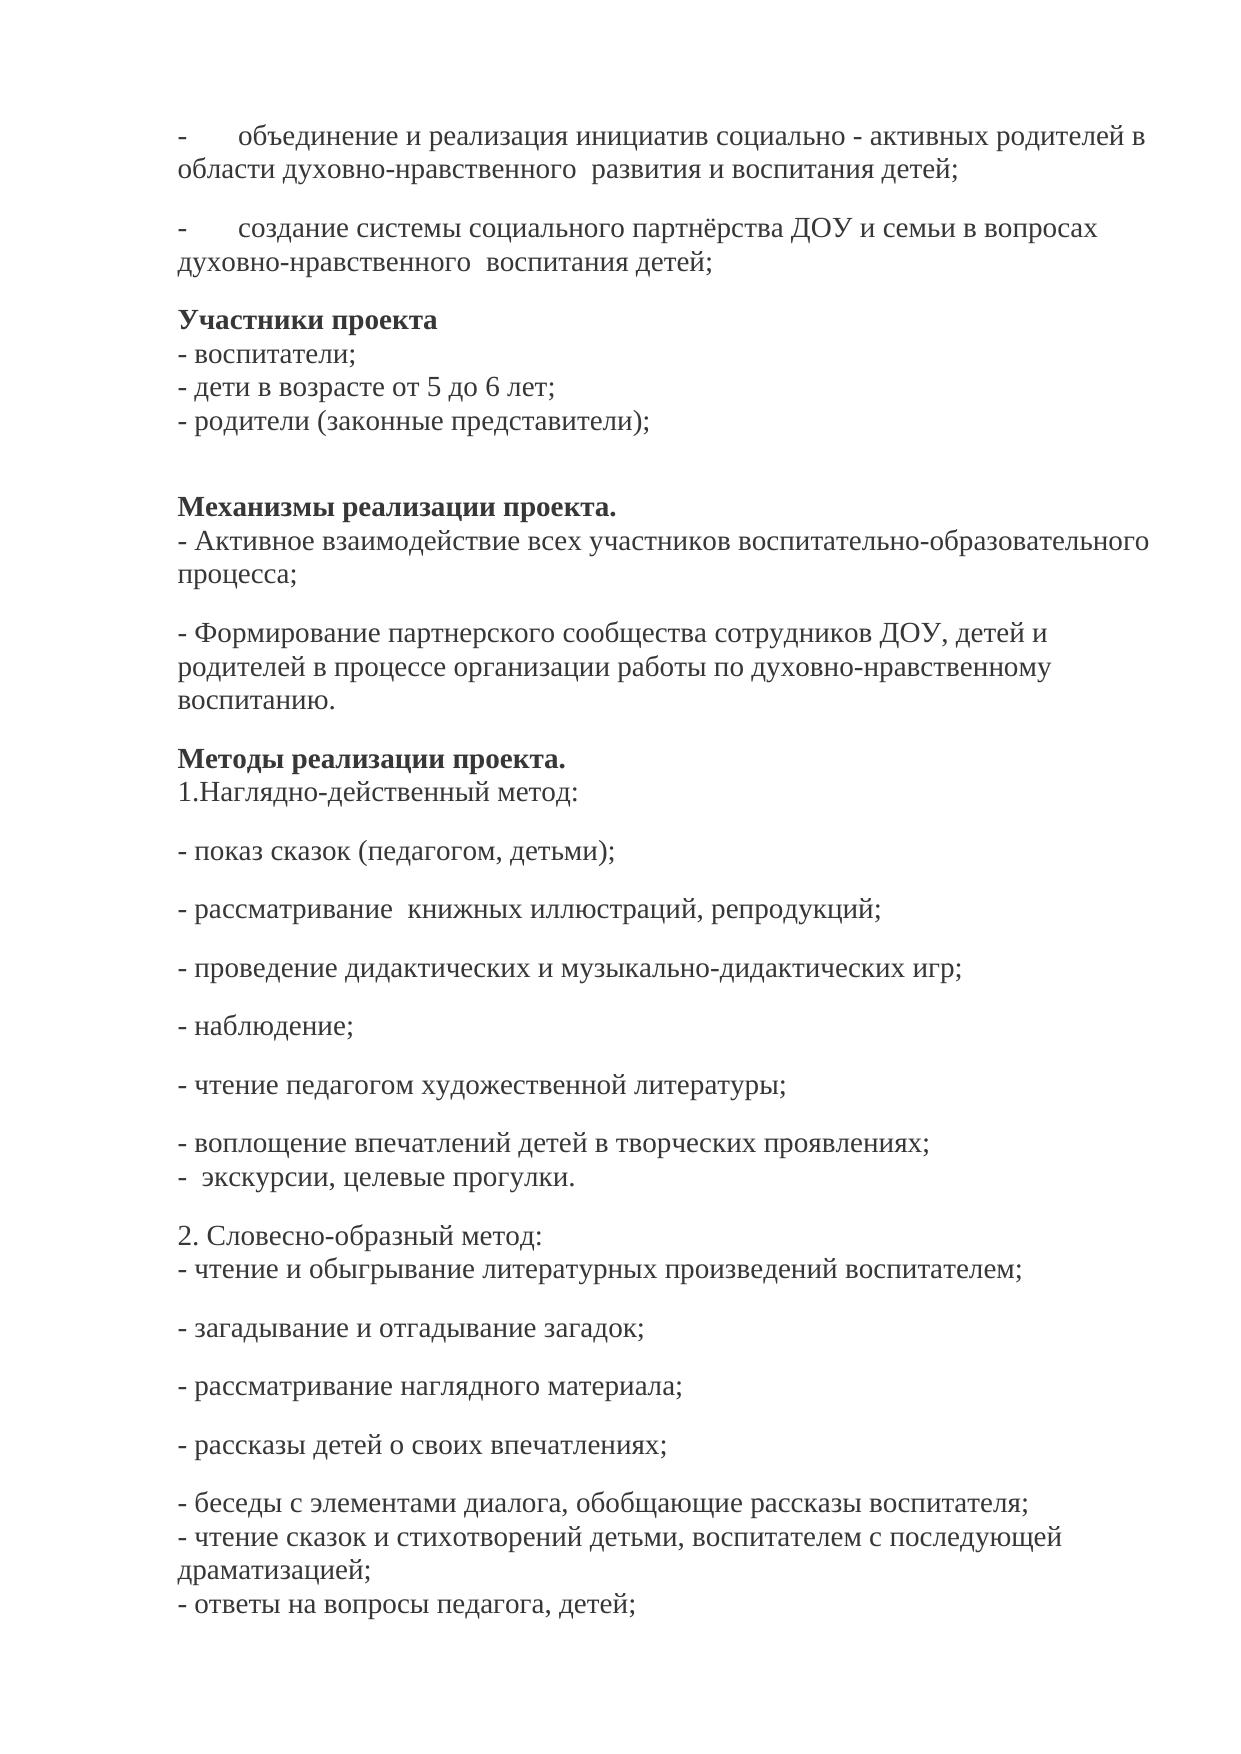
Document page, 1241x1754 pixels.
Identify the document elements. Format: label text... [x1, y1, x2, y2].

text - Формирование партнерского сообщества сотрудников ДОУ, детей и родителей в процессе организации работы по духовно-нравственному воспитанию. [177, 615, 1152, 716]
text - объединение и реализация инициатив социально - активных родителей в области духовно-нравственного развития и воспитания детей; [177, 118, 1152, 185]
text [177, 1485, 1152, 1619]
text - проведение дидактических и музыкально-дидактических игр; [177, 950, 1152, 983]
text Методы реализации проекта. [177, 741, 1152, 774]
text - рассказы детей о своих впечатлениях; [177, 1427, 1152, 1460]
text - чтение педагогом художественной литературы; [177, 1067, 1152, 1101]
text - Активное взаимодействие всех участников воспитательно-образовательного процесса; [177, 523, 1152, 590]
text - рассматривание книжных иллюстраций, репродукций; [177, 891, 1152, 925]
text - создание системы социального партнёрства ДОУ и семьи в вопросах духовно-нравственного воспитания детей; [177, 210, 1152, 277]
text - наблюдение; [177, 1008, 1152, 1042]
text - воплощение впечатлений детей в творческих проявлениях; - экскурсии, целевые прогулки. [177, 1126, 1152, 1193]
text - показ сказок (педагогом, детьми); [177, 833, 1152, 866]
text - загадывание и отгадывание загадок; [177, 1310, 1152, 1343]
text Участники проекта [177, 302, 1152, 336]
text - воспитатели; - дети в возрасте от 5 до 6 лет; - родители (законные представители); [177, 336, 1152, 464]
text Механизмы реализации проекта. [177, 489, 1152, 523]
text 1.Наглядно-действенный метод: [177, 774, 1152, 808]
text 2. Словесно-образный метод: [177, 1218, 1152, 1251]
text - чтение и обыгрывание литературных произведений воспитателем; [177, 1251, 1152, 1285]
text - рассматривание наглядного материала; [177, 1368, 1152, 1402]
